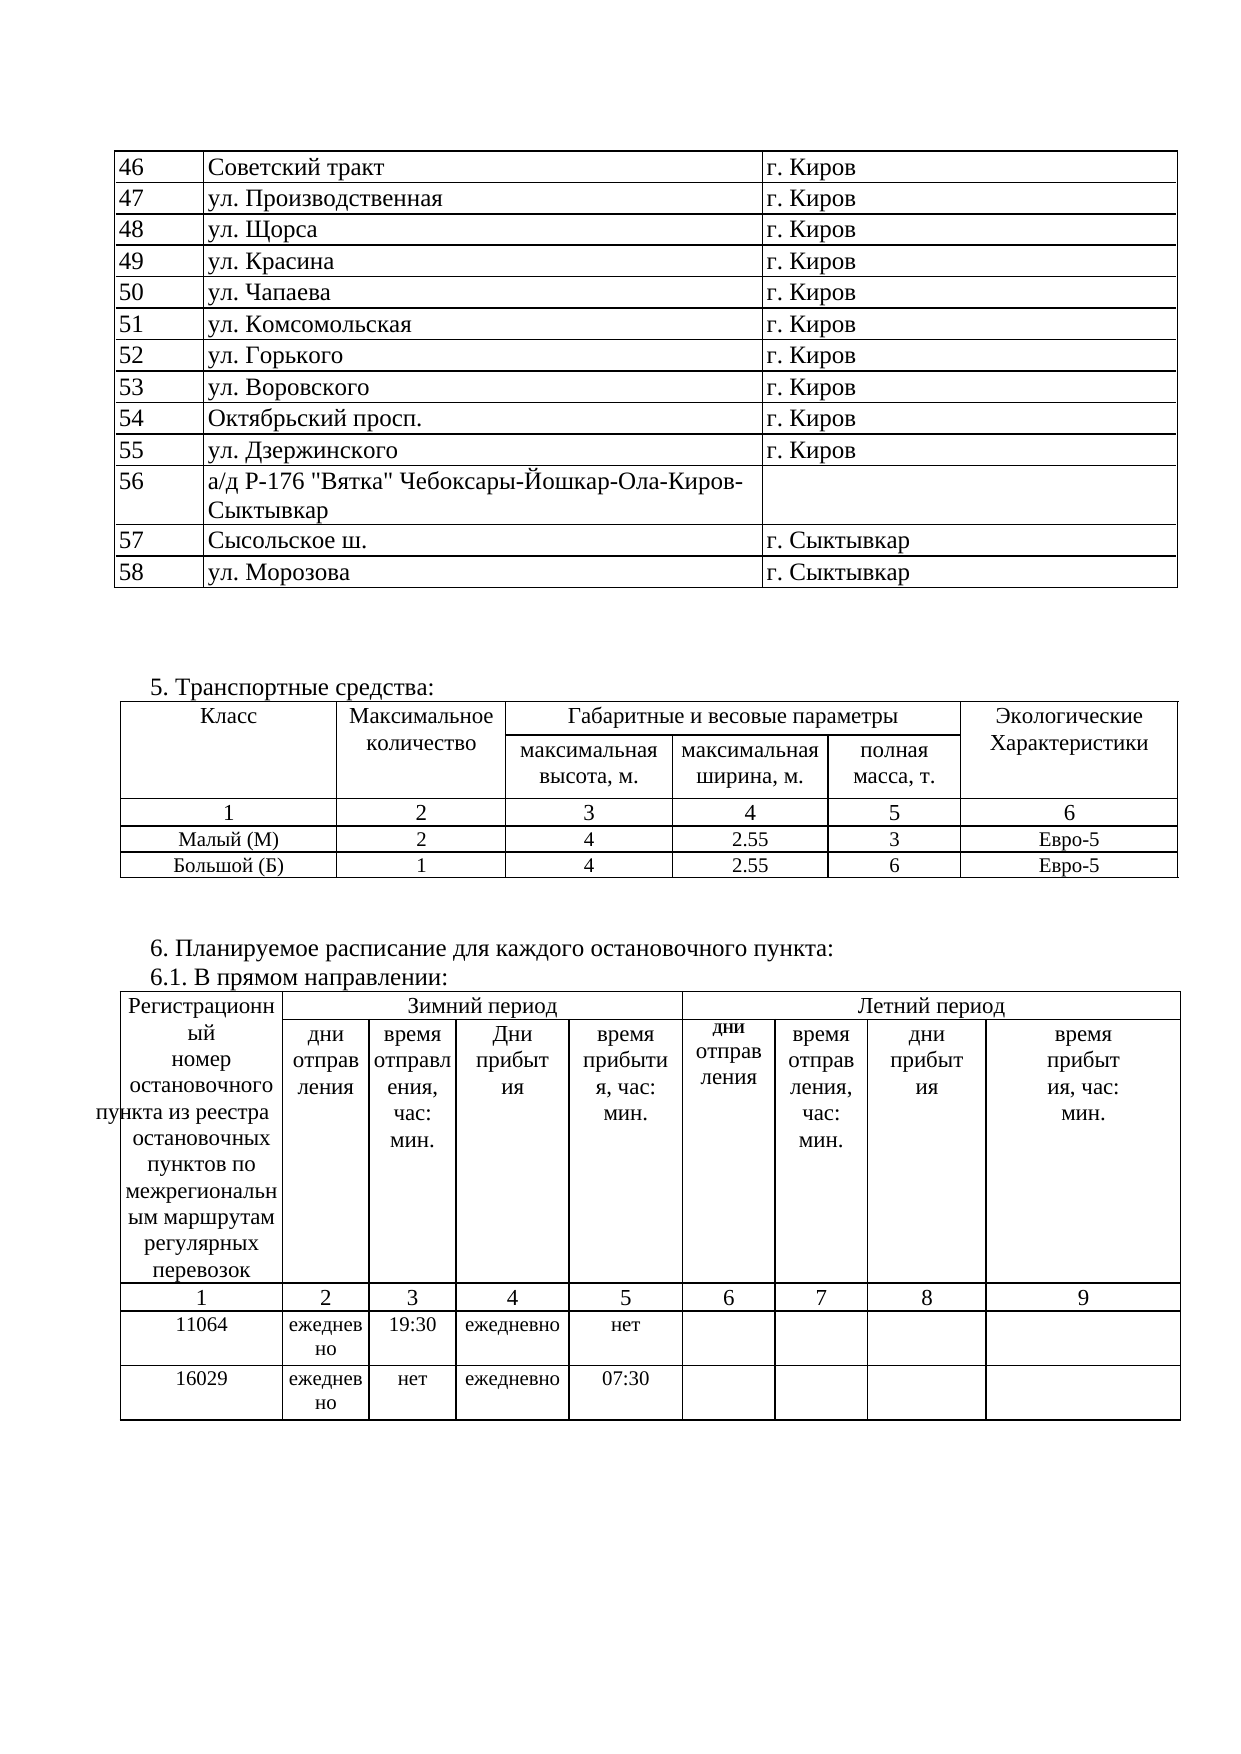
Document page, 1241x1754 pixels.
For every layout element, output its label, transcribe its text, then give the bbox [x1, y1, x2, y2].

table_header Класс [121, 702, 336, 797]
table_cell 2 [337, 799, 505, 825]
table_cell 50 [115, 277, 203, 307]
table_header Зимний период [283, 992, 682, 1019]
table_cell ул. Производственная [204, 183, 762, 213]
table_cell 46 [115, 152, 203, 181]
table_cell 6 [961, 799, 1177, 825]
table_cell 54 [115, 403, 203, 433]
table_cell 5 [570, 1284, 682, 1310]
table_cell 2.55 [673, 827, 827, 851]
table_cell [776, 1312, 867, 1364]
table_cell г. Киров [763, 276, 1177, 307]
table_cell 57 [115, 525, 203, 555]
table_cell 52 [115, 340, 203, 370]
table_cell максимальная высота, м. [506, 736, 672, 797]
table_cell ул. Красина [204, 246, 762, 276]
table_header Габаритные и весовые параметры [506, 702, 960, 734]
table_cell Евро-5 [961, 827, 1177, 851]
table_cell ул. Горького [204, 340, 762, 370]
table_cell 07:30 [570, 1366, 682, 1419]
table_cell нет [570, 1312, 682, 1364]
table_cell ежедневно [283, 1312, 368, 1364]
table_cell г. Киров [763, 213, 1177, 244]
table_cell 4 [457, 1284, 568, 1310]
table_cell [776, 1366, 867, 1419]
table_cell 4 [506, 853, 672, 877]
table_cell [868, 1366, 985, 1419]
table_cell Октябрьский просп. [204, 403, 762, 433]
table_cell 11064 [121, 1312, 282, 1364]
table_cell 2 [337, 827, 505, 851]
table_cell 51 [115, 308, 203, 339]
table_cell полная масса, т. [829, 736, 960, 797]
table_cell Советский тракт [204, 152, 762, 181]
table_cell время прибыт ия, час: мин. [987, 1020, 1180, 1282]
table_cell г. Сыктывкар [763, 555, 1177, 587]
table_cell 2.55 [673, 853, 827, 877]
table_cell ежедневно [457, 1366, 568, 1419]
table_cell время отправл ения, час: мин. [370, 1020, 455, 1282]
table_cell Дни прибыт ия [457, 1020, 568, 1282]
table_cell [763, 465, 1177, 524]
table_cell г. Киров [763, 433, 1177, 464]
table_cell нет [370, 1366, 455, 1419]
table_cell ул. Комсомольская [204, 309, 762, 339]
table_cell ул. Воровского [204, 372, 762, 402]
table_cell 48 [115, 214, 203, 244]
table_cell Малый (М) [121, 827, 336, 851]
table_cell ежедневно [457, 1312, 568, 1364]
table_cell 3 [506, 799, 672, 825]
table_header Максимальное количество [337, 702, 505, 797]
table_cell время отправ ления, час: мин. [776, 1020, 867, 1282]
table_cell 19:30 [370, 1312, 455, 1364]
table_cell 6 [683, 1284, 774, 1310]
table_cell [987, 1312, 1180, 1364]
table_cell г. Киров [763, 402, 1177, 433]
table_cell 3 [829, 827, 960, 851]
table_cell Сысольское ш. [204, 525, 762, 555]
table_cell г. Киров [763, 370, 1177, 402]
table_cell 4 [673, 799, 827, 825]
table_cell 6 [829, 853, 960, 877]
table_cell ул. Дзержинского [204, 435, 762, 464]
table_cell [987, 1366, 1180, 1419]
table_cell ул. Морозова [204, 557, 762, 587]
table_cell ул. Щорса [204, 215, 762, 244]
table_cell а/д Р-176 "Вятка" Чебоксары-Йошкар-Ола-Киров-Сыктывкар [204, 466, 762, 524]
table_cell [683, 1312, 774, 1364]
table_cell 8 [868, 1284, 985, 1310]
table_cell г. Киров [763, 307, 1177, 339]
table_cell 7 [776, 1284, 867, 1310]
table_cell 3 [370, 1284, 455, 1310]
table_cell 1 [121, 799, 336, 825]
table_cell Большой (Б) [121, 853, 336, 877]
table_cell 56 [115, 466, 203, 524]
table_cell г. Киров [763, 244, 1177, 276]
table_cell [683, 1366, 774, 1419]
table_cell ул. Чапаева [204, 277, 762, 307]
table_cell 53 [115, 371, 203, 402]
table_cell время прибыти я, час: мин. [570, 1020, 682, 1282]
table_cell ДНИ отправ ления [683, 1020, 774, 1282]
text 6. Планируемое расписание для каждого остановочного пункта: [150, 933, 1090, 962]
table_cell 1 [337, 853, 505, 877]
table_cell 9 [987, 1284, 1180, 1310]
table_cell г. Киров [763, 152, 1177, 181]
table_cell дни прибыт ия [868, 1020, 985, 1282]
table_cell 16029 [121, 1366, 282, 1419]
table_cell Евро-5 [961, 853, 1177, 877]
table_cell ежедневно [283, 1366, 368, 1419]
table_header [121, 992, 282, 1282]
table_cell 4 [506, 827, 672, 851]
table_cell г. Сыктывкар [763, 524, 1177, 555]
table_cell 1 [121, 1284, 282, 1310]
table_cell 5 [829, 799, 960, 825]
table_cell г. Киров [763, 339, 1177, 370]
table_cell 49 [115, 245, 203, 276]
table_cell г. Киров [763, 181, 1177, 213]
table_cell 55 [115, 434, 203, 464]
table_cell 2 [283, 1284, 368, 1310]
text 6.1. В прямом направлении: [150, 962, 1090, 991]
table_cell [868, 1312, 985, 1364]
table_cell 58 [115, 556, 203, 587]
table_cell дни отправ ления [283, 1020, 368, 1282]
table_header Летний период [683, 992, 1180, 1019]
table_header Экологические Характеристики [961, 702, 1177, 797]
text 5. Транспортные средства: [150, 672, 1090, 701]
table_cell максимальная ширина, м. [673, 736, 827, 797]
table_cell 47 [115, 183, 203, 213]
